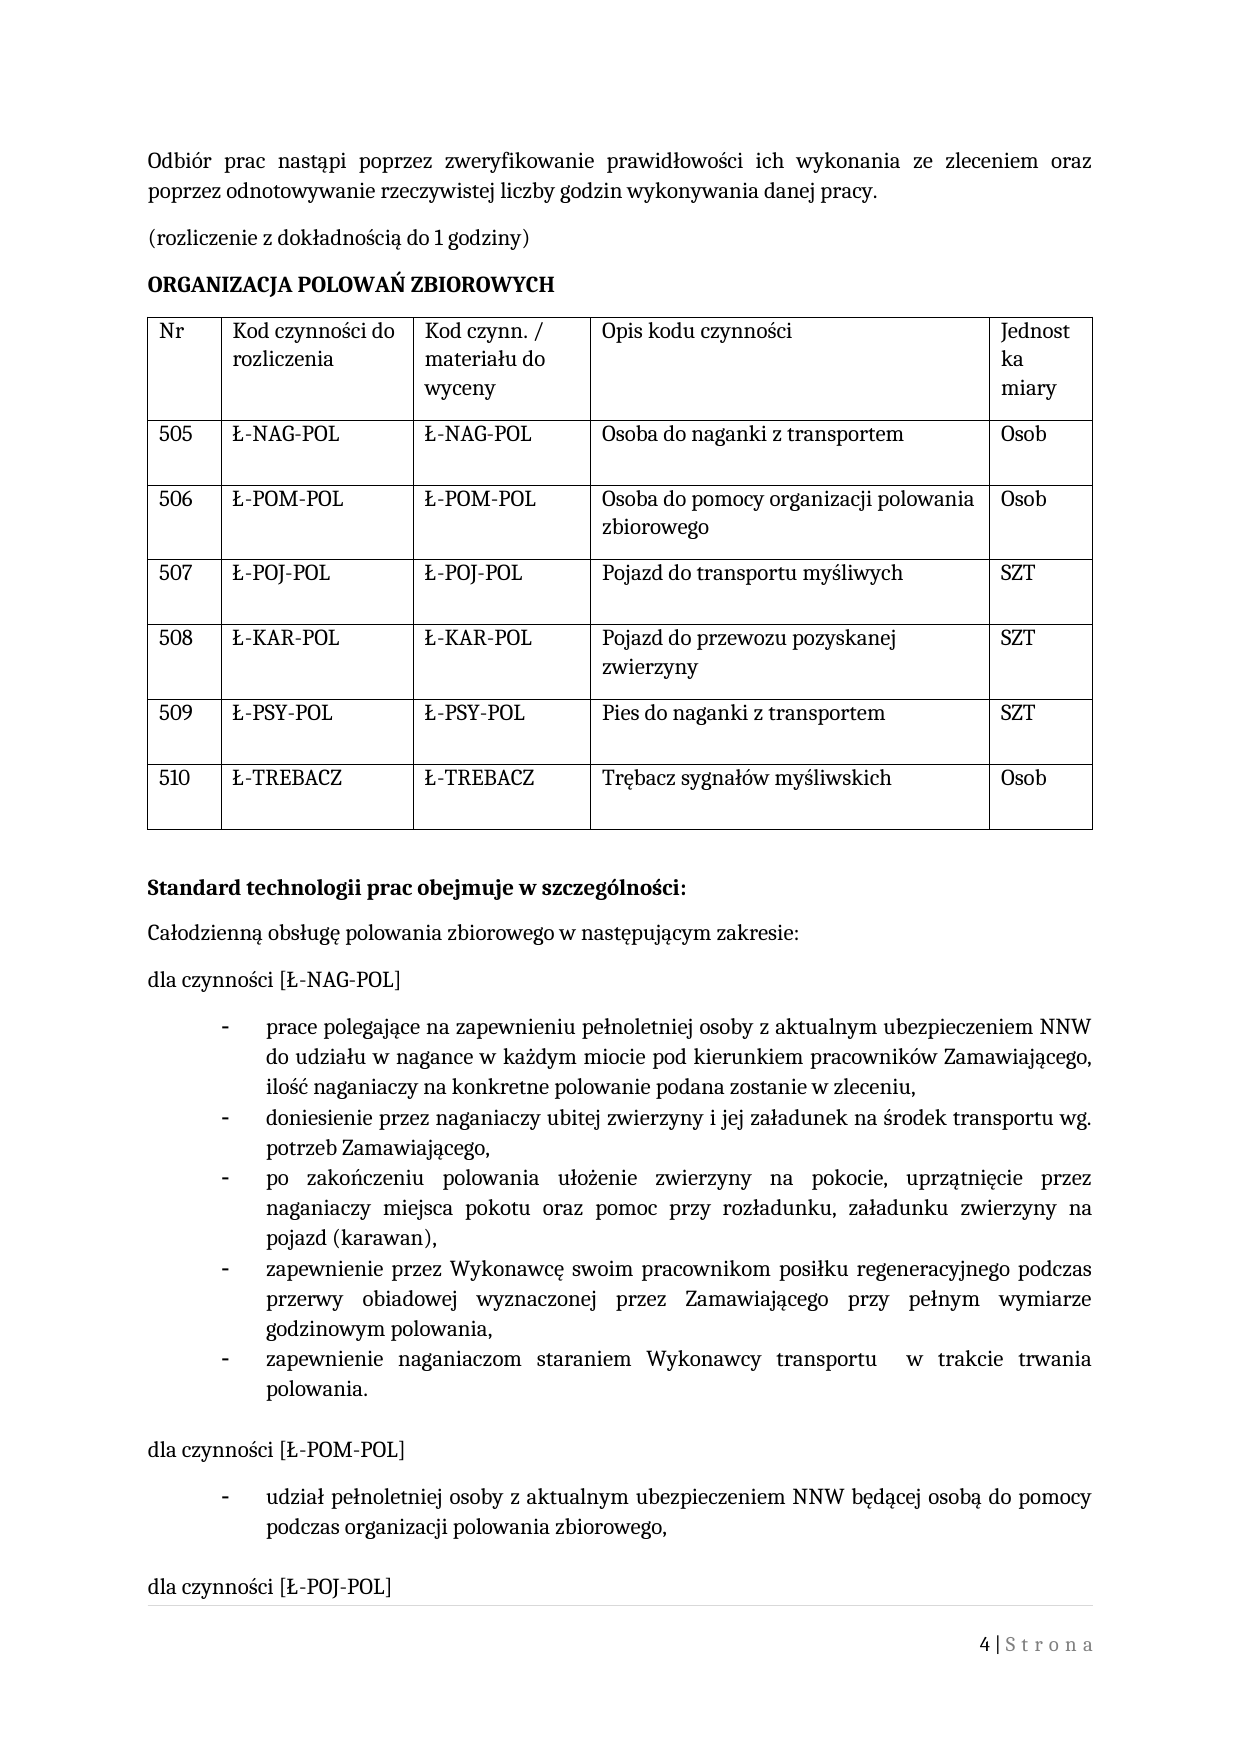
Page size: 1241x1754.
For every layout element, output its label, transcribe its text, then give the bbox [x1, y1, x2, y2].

table_cell Osoba do naganki z transportem [591, 421, 989, 484]
list doniesienie przez naganiaczy ubitej zwierzyny i jej załadunek na środek transportu wg. potrzeb Zamawiającego, [221, 1104, 1093, 1161]
list zapewnienie naganiaczom staraniem Wykonawcy transportu w trakcie trwania polowania. [221, 1346, 1093, 1402]
table_cell Pojazd do transportu myśliwych [591, 560, 989, 624]
table_cell 507 [148, 560, 221, 624]
text dla czynności [Ł-POJ-POL] [148, 1574, 1093, 1600]
table_cell Ł-NAG-POL [222, 421, 413, 484]
text dla czynności [Ł-POM-POL] [148, 1437, 1093, 1463]
text (rozliczenie z dokładnością do 1 godziny) [148, 225, 1093, 251]
table_cell SZT [990, 560, 1092, 624]
table_cell Ł-POM-POL [414, 486, 590, 559]
text ORGANIZACJA POLOWAŃ ZBIOROWYCH [148, 272, 1093, 298]
table_cell SZT [990, 625, 1092, 698]
table_cell Osob [990, 421, 1092, 484]
table_header Opis kodu czynności [591, 318, 989, 419]
table_cell 508 [148, 625, 221, 698]
table_cell Pies do naganki z transportem [591, 700, 989, 763]
table_cell Ł-KAR-POL [222, 625, 413, 698]
text Całodzienną obsługę polowania zbiorowego w następującym zakresie: [148, 920, 1093, 946]
table_cell Ł-PSY-POL [414, 700, 590, 763]
table_cell Trębacz sygnałów myśliwskich [591, 765, 989, 829]
table_cell Ł-KAR-POL [414, 625, 590, 698]
table_cell Osoba do pomocy organizacji polowania zbiorowego [591, 486, 989, 559]
table_cell Ł-POJ-POL [222, 560, 413, 624]
table_header Nr [148, 318, 221, 419]
table_header Jednostka miary [990, 318, 1092, 419]
table_header Kod czynności do rozliczenia [222, 318, 413, 419]
text Odbiór prac nastąpi poprzez zweryfikowanie prawidłowości ich wykonania ze zleceniem oraz poprzez odnotowywanie rzeczywistej liczby godzin wykonywania danej pracy. [148, 148, 1093, 204]
text dla czynności [Ł-NAG-POL] [148, 967, 1093, 993]
table_cell Ł-TREBACZ [222, 765, 413, 829]
text Standard technologii prac obejmuje w szczególności: [148, 875, 1093, 901]
table_cell 509 [148, 700, 221, 763]
list udział pełnoletniej osoby z aktualnym ubezpieczeniem NNW będącej osobą do pomocy podczas organizacji polowania zbiorowego, [221, 1483, 1093, 1540]
table_header Kod czynn. / materiału do wyceny [414, 318, 590, 419]
table_cell 505 [148, 421, 221, 484]
table_cell SZT [990, 700, 1092, 763]
table_cell Osob [990, 765, 1092, 829]
table_cell Ł-NAG-POL [414, 421, 590, 484]
list prace polegające na zapewnieniu pełnoletniej osoby z aktualnym ubezpieczeniem NNW do udziału w nagance w każdym miocie pod kierunkiem pracowników Zamawiającego, ilość naganiaczy na konkretne polowanie podana zostanie w zleceniu, [221, 1014, 1093, 1100]
table_cell Ł-PSY-POL [222, 700, 413, 763]
table_cell 510 [148, 765, 221, 829]
list po zakończeniu polowania ułożenie zwierzyny na pokocie, uprzątnięcie przez naganiaczy miejsca pokotu oraz pomoc przy rozładunku, załadunku zwierzyny na pojazd (karawan), [221, 1165, 1093, 1251]
table_cell Ł-TREBACZ [414, 765, 590, 829]
table_cell 506 [148, 486, 221, 559]
table_cell Ł-POM-POL [222, 486, 413, 559]
table_cell Osob [990, 486, 1092, 559]
table_cell Ł-POJ-POL [414, 560, 590, 624]
table_cell Pojazd do przewozu pozyskanej zwierzyny [591, 625, 989, 698]
list zapewnienie przez Wykonawcę swoim pracownikom posiłku regeneracyjnego podczas przerwy obiadowej wyznaczonej przez Zamawiającego przy pełnym wymiarze godzinowym polowania, [221, 1255, 1093, 1342]
